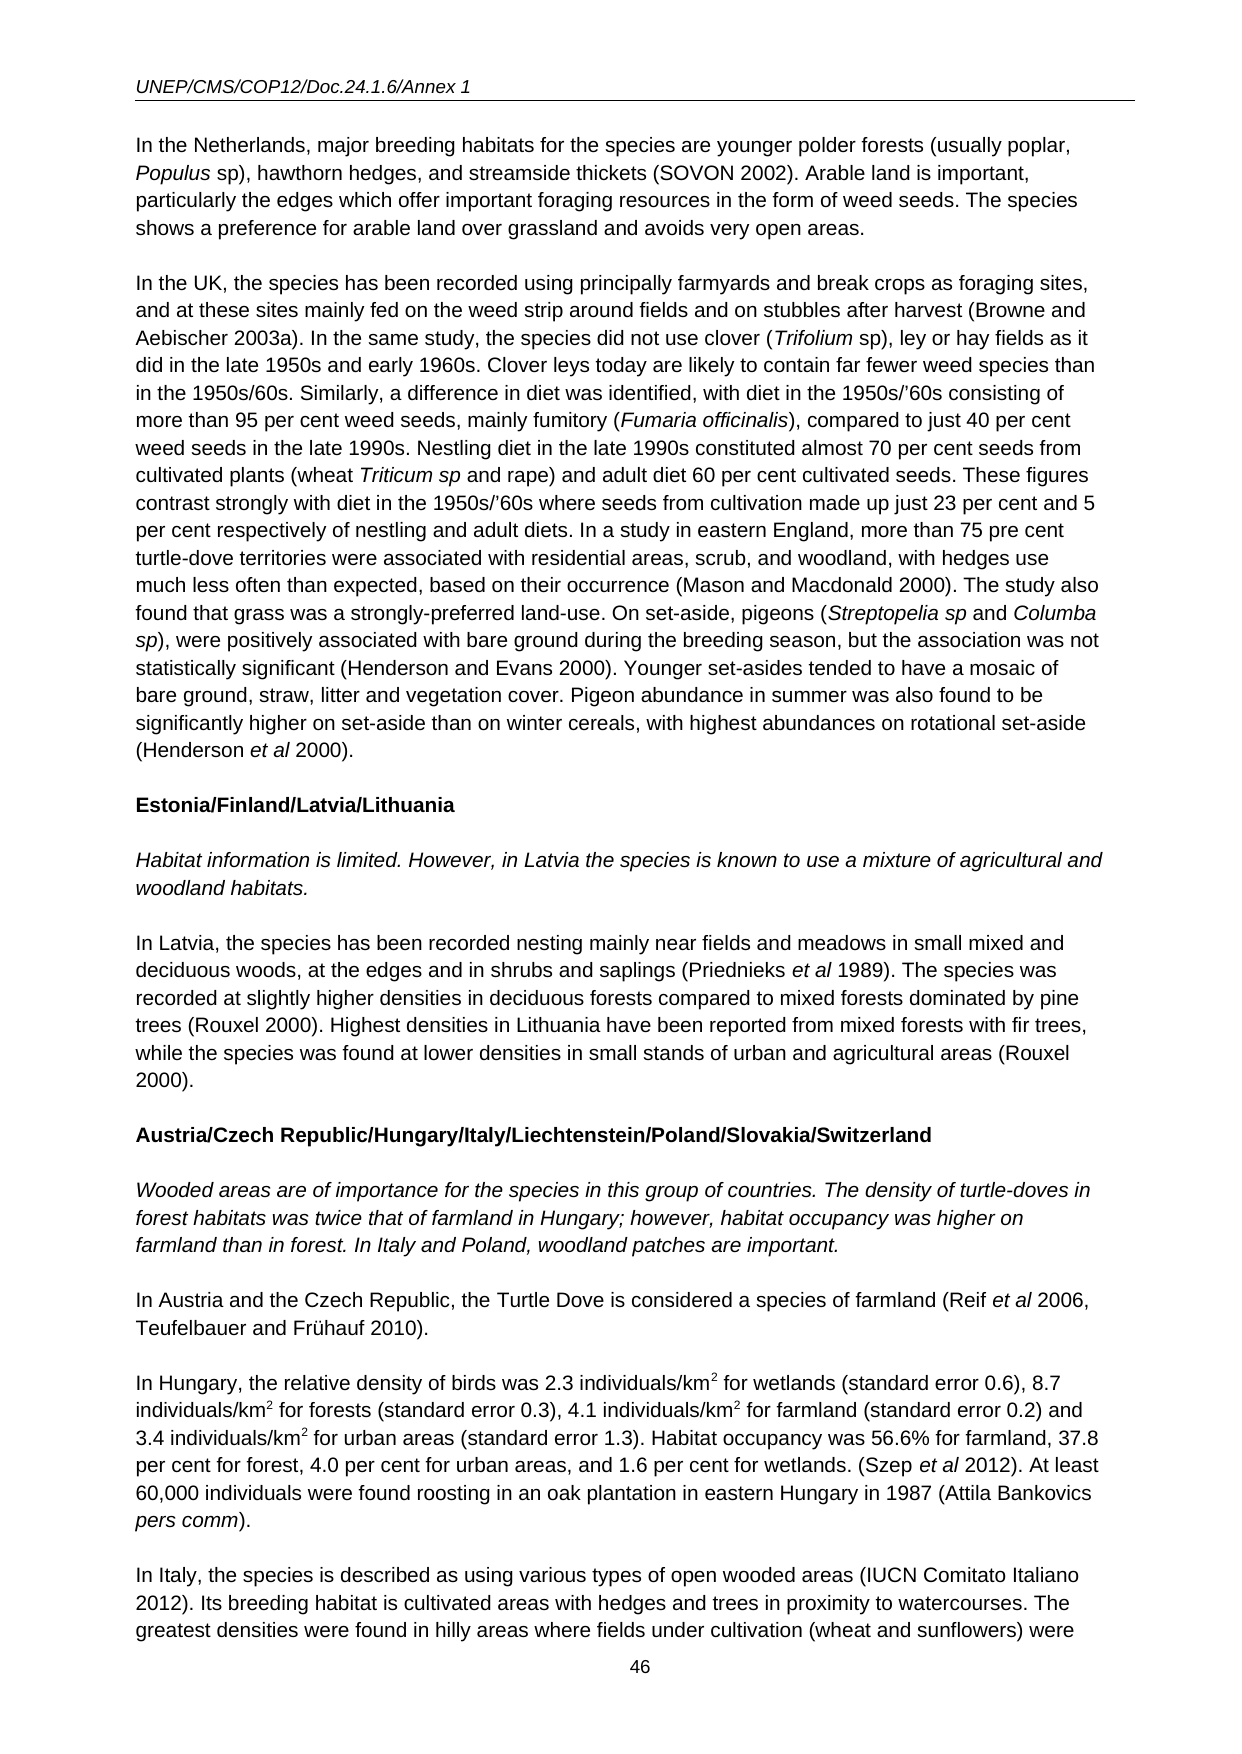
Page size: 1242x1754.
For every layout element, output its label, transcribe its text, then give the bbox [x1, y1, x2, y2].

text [135, 1563, 1106, 1642]
text Habitat information is limited. However, in Latvia the species is known to use a mixture of agricultural and woodland habitats. [135, 848, 1106, 899]
text In Hungary, the relative density of birds was 2.3 individuals/km2 for wetlands (standard error 0.6), 8.7 individuals/km2 for forests (standard error 0.3), 4.1 individuals/km2 for farmland (standard error 0.2) and 3.4 individuals/km2 for urban areas (standard error 1.3). Habitat occupancy was 56.6% for farmland, 37.8 per cent for forest, 4.0 per cent for urban areas, and 1.6 per cent for wetlands. (Szep et al 2012). At least 60,000 individuals were found roosting in an oak plantation in eastern Hungary in 1987 (Attila Bankovics pers comm). [135, 1370, 1106, 1532]
text Austria/Czech Republic/Hungary/Italy/Liechtenstein/Poland/Slovakia/Switzerland [135, 1123, 1106, 1147]
text Wooded areas are of importance for the species in this group of countries. The density of turtle-doves in forest habitats was twice that of farmland in Hungary; however, habitat occupancy was higher on farmland than in forest. In Italy and Poland, woodland patches are important. [135, 1178, 1106, 1257]
text Estonia/Finland/Latvia/Lithuania [135, 793, 1106, 817]
text In the Netherlands, major breeding habitats for the species are younger polder forests (usually poplar, Populus sp), hawthorn hedges, and streamside thickets (SOVON 2002). Arable land is important, particularly the edges which offer important foraging resources in the form of weed seeds. The species shows a preference for arable land over grassland and avoids very open areas. [135, 133, 1106, 239]
text In Latvia, the species has been recorded nesting mainly near fields and meadows in small mixed and deciduous woods, at the edges and in shrubs and saplings (Priednieks et al 1989). The species was recorded at slightly higher densities in deciduous forests compared to mixed forests dominated by pine trees (Rouxel 2000). Highest densities in Lithuania have been reported from mixed forests with fir trees, while the species was found at lower densities in small stands of urban and agricultural areas (Rouxel 2000). [135, 930, 1106, 1092]
text In the UK, the species has been recorded using principally farmyards and break crops as foraging sites, and at these sites mainly fed on the weed strip around fields and on stubbles after harvest (Browne and Aebischer 2003a). In the same study, the species did not use clover (Trifolium sp), ley or hay fields as it did in the late 1950s and early 1960s. Clover leys today are likely to contain far fewer weed species than in the 1950s/60s. Similarly, a difference in diet was identified, with diet in the 1950s/’60s consisting of more than 95 per cent weed seeds, mainly fumitory (Fumaria officinalis), compared to just 40 per cent weed seeds in the late 1990s. Nestling diet in the late 1990s constituted almost 70 per cent seeds from cultivated plants (wheat Triticum sp and rape) and adult diet 60 per cent cultivated seeds. These figures contrast strongly with diet in the 1950s/’60s where seeds from cultivation made up just 23 per cent and 5 per cent respectively of nestling and adult diets. In a study in eastern England, more than 75 pre cent turtle-dove territories were associated with residential areas, scrub, and woodland, with hedges use much less often than expected, based on their occurrence (Mason and Macdonald 2000). The study also found that grass was a strongly-preferred land-use. On set-aside, pigeons (Streptopelia sp and Columba sp), were positively associated with bare ground during the breeding season, but the association was not statistically significant (Henderson and Evans 2000). Younger set-asides tended to have a mosaic of bare ground, straw, litter and vegetation cover. Pigeon abundance in summer was also found to be significantly higher on set-aside than on winter cereals, with highest abundances on rotational set-aside (Henderson et al 2000). [135, 270, 1106, 762]
text In Austria and the Czech Republic, the Turtle Dove is considered a species of farmland (Reif et al 2006, Teufelbauer and Frühauf 2010). [135, 1288, 1106, 1339]
